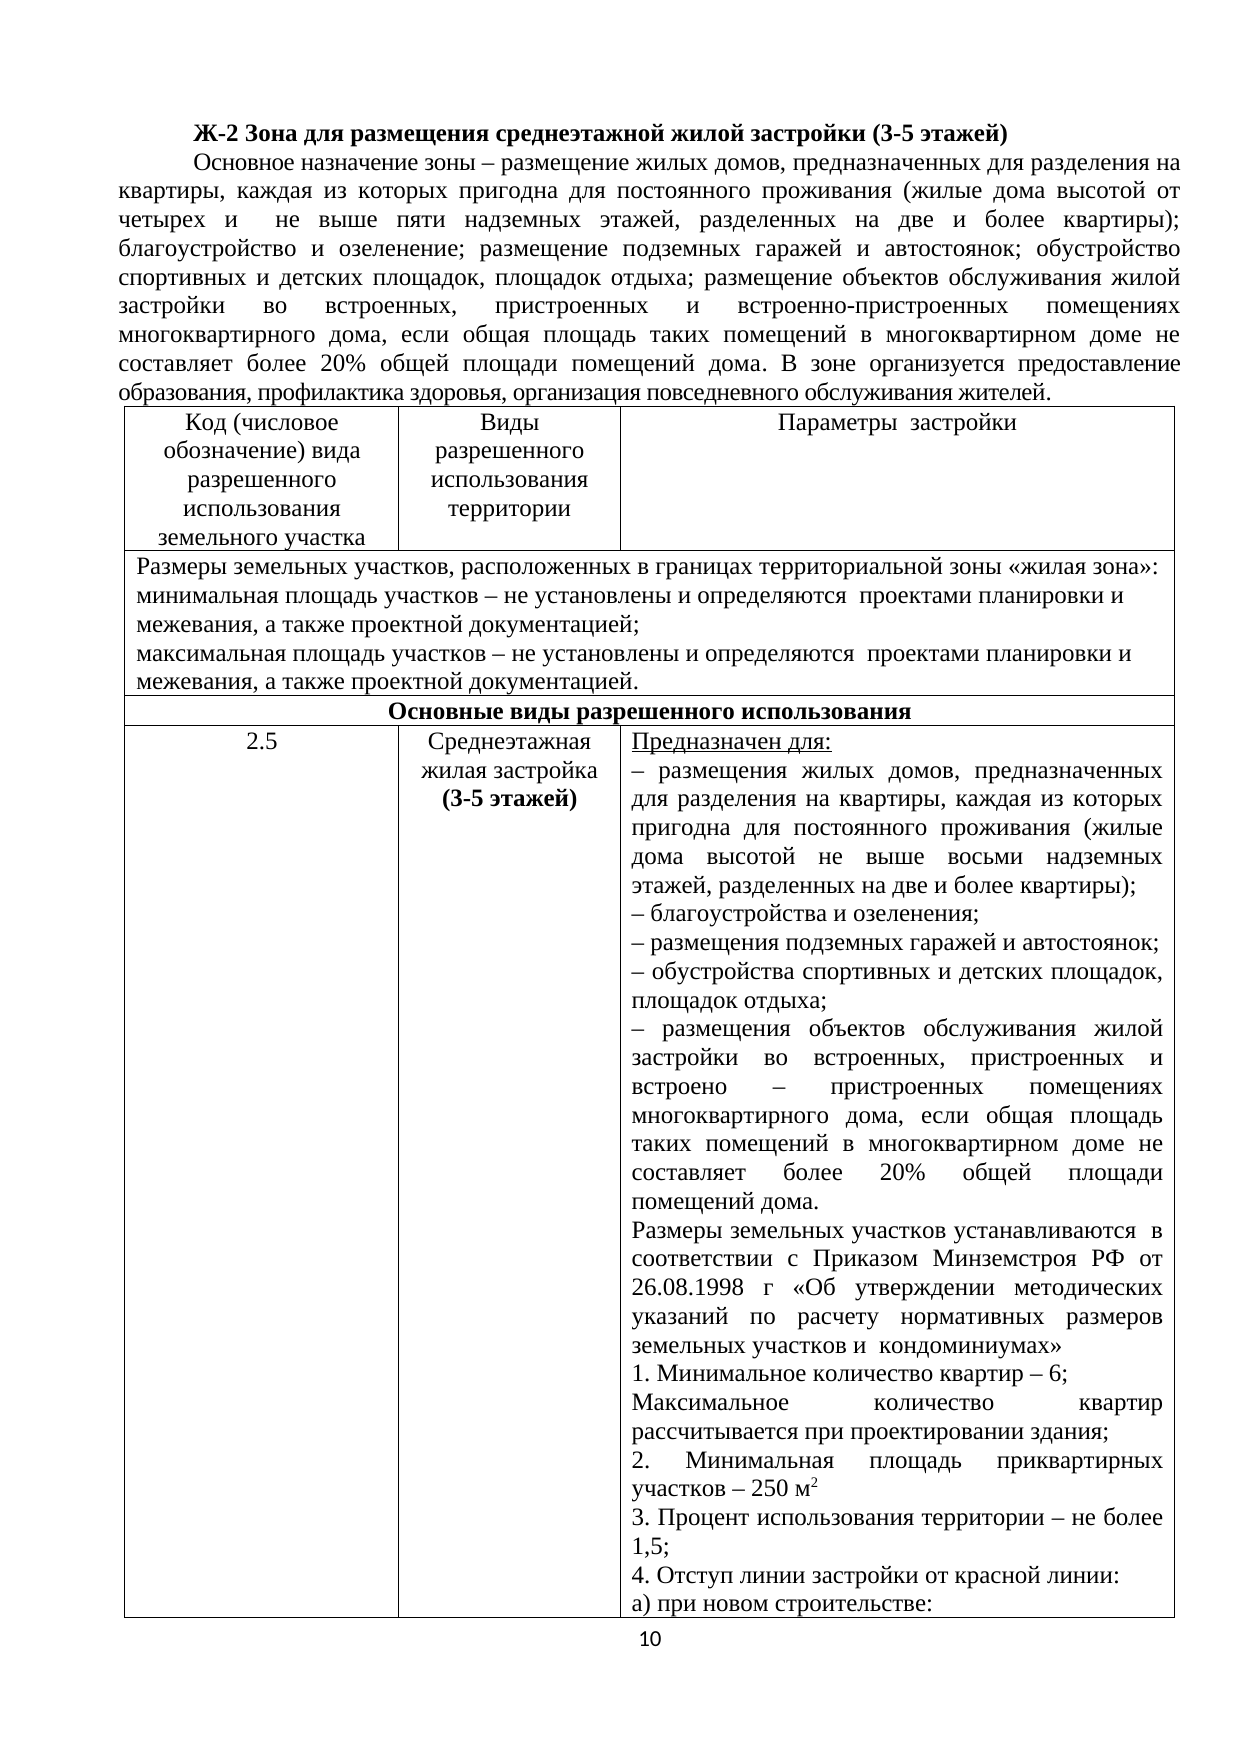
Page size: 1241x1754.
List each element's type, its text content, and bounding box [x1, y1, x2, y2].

table_header Виды разрешенного использования территории [399, 407, 620, 550]
table_cell Основные виды разрешенного использования [125, 696, 1174, 725]
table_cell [399, 726, 620, 1617]
text Основное назначение зоны – размещение жилых домов, предназначенных для разделения на квартиры, каждая из которых пригодна для постоянного проживания (жилые дома высотой от четырех и не выше пяти надземных этажей, разделенных на две и более квартиры); благоустройство и озеленение; размещение подземных гаражей и автостоянок; обустройство спортивных и детских площадок, площадок отдыха; размещение объектов обслуживания жилой застройки во встроенных, пристроенных и встроенно-пристроенных помещениях многоквартирного дома, если общая площадь таких помещений в многоквартирном доме не составляет более 20% общей площади помещений дома. В зоне организуется предоставление образования, профилактика здоровья, организация повседневного обслуживания жителей. [118, 147, 1181, 406]
table_cell 2.5 [125, 726, 398, 1617]
table_header Параметры застройки [621, 407, 1174, 550]
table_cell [621, 726, 1174, 1617]
table_cell Размеры земельных участков, расположенных в границах территориальной зоны «жилая зона»: минимальная площадь участков – не установлены и определяются проектами планировки и межевания, а также проектной документацией; максимальная площадь участков – не установлены и определяются проектами планировки и межевания, а также проектной документацией. [125, 551, 1174, 695]
table_header Код (числовое обозначение) вида разрешенного использования земельного участка [125, 407, 398, 550]
text Ж-2 Зона для размещения среднеэтажной жилой застройки (3-5 этажей) [118, 118, 1181, 147]
